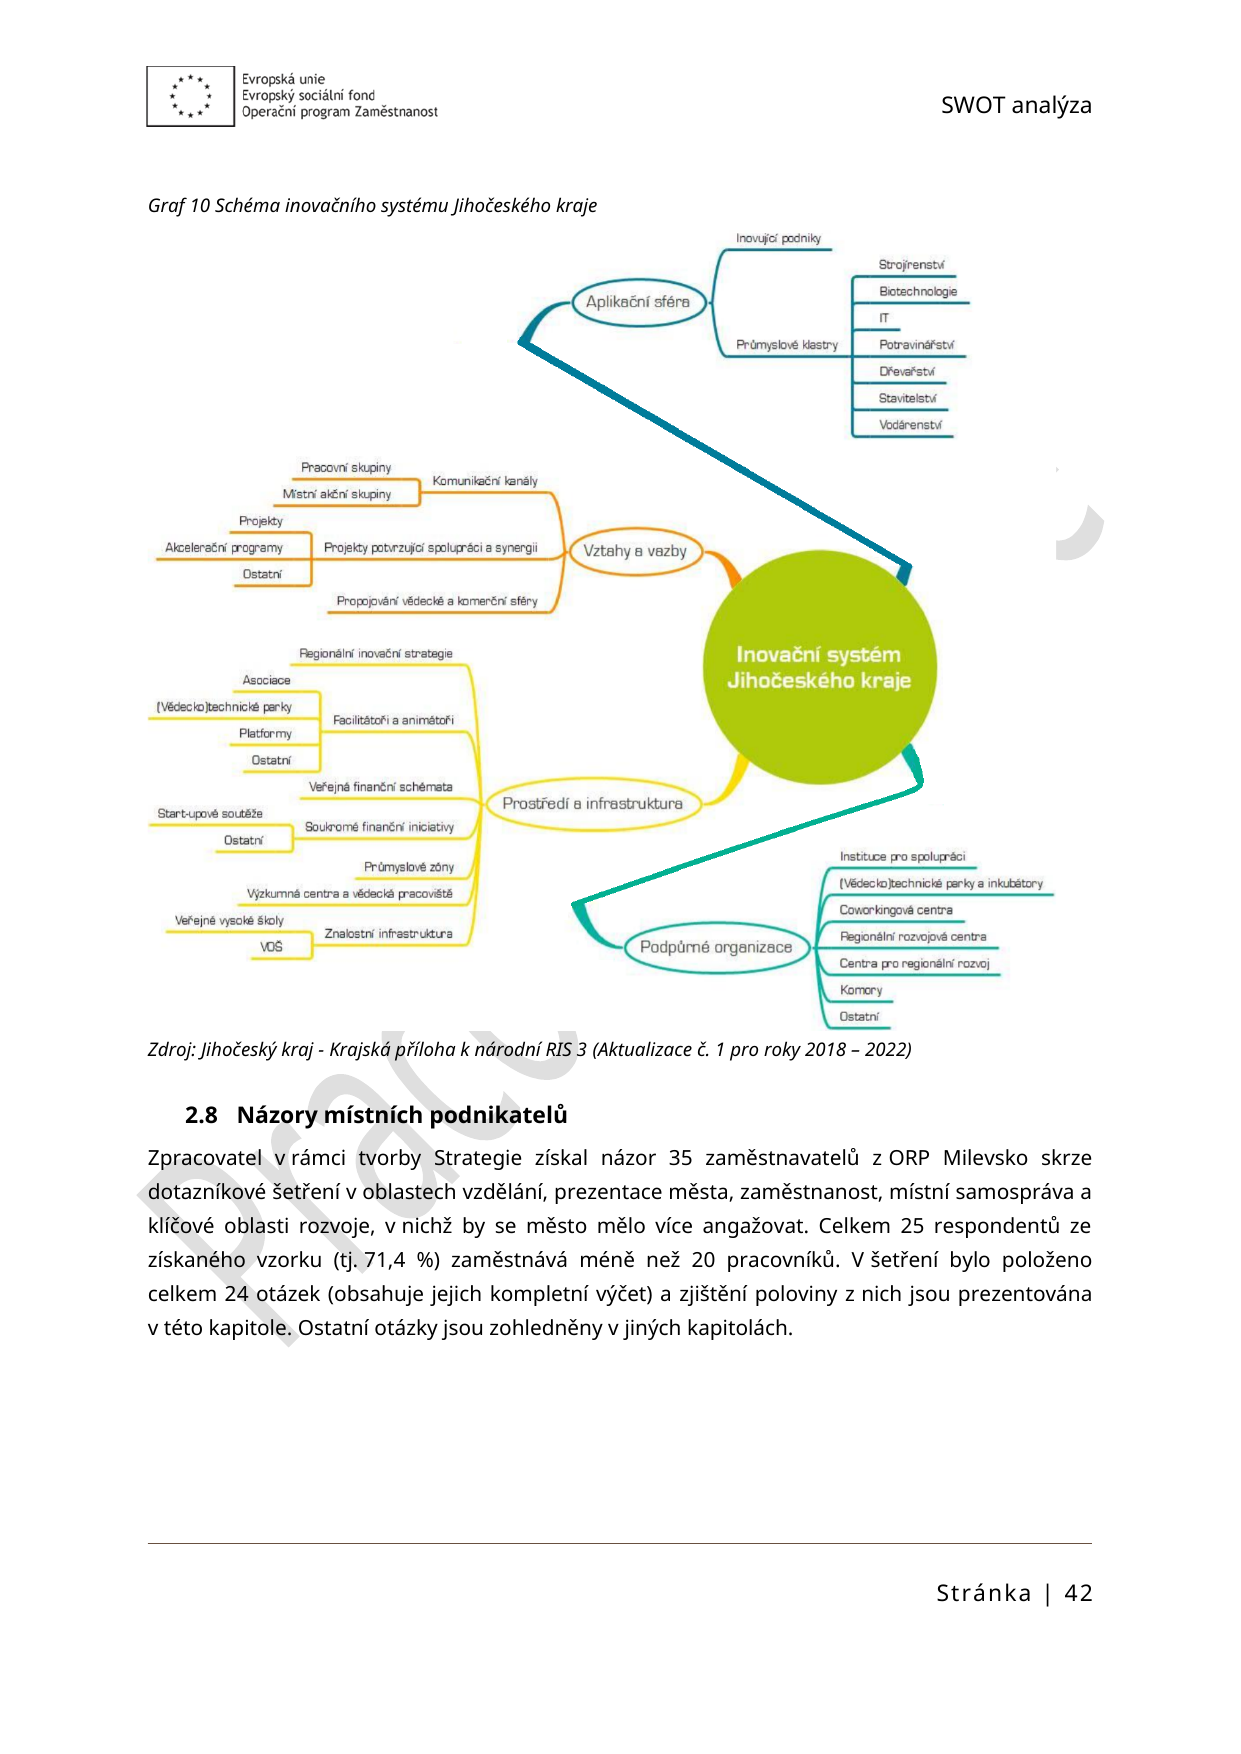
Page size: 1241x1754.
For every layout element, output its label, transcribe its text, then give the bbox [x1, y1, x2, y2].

text Graf 10 Schéma inovačního systému Jihočeského kraje [148, 192, 1092, 217]
text Zdroj: Jihočeský kraj - Krajská příloha k národní RIS 3 (Aktualizace č. 1 pro roky 2018 – 2022) [148, 1036, 1092, 1062]
text Zpracovatel v rámci tvorby Strategie získal názor 35 zaměstnavatelů z ORP Milevsko skrze dotazníkové šetření v oblastech vzdělání, prezentace města, zaměstnanost, místní samospráva a klíčové oblasti rozvoje, v nichž by se město mělo více angažovat. Celkem 25 respondentů ze získaného vzorku (tj. 71,4 %) zaměstnává méně než 20 pracovníků. V šetření bylo položeno celkem 24 otázek (obsahuje jejich kompletní výčet) a zjištění poloviny z nich jsou prezentována v této kapitole. Ostatní otázky jsou zohledněny v jiných kapitolách. [148, 1143, 1092, 1342]
picture [146, 66, 438, 127]
text Názory místních podnikatelů [185, 1099, 1092, 1131]
picture [147, 230, 1057, 1031]
